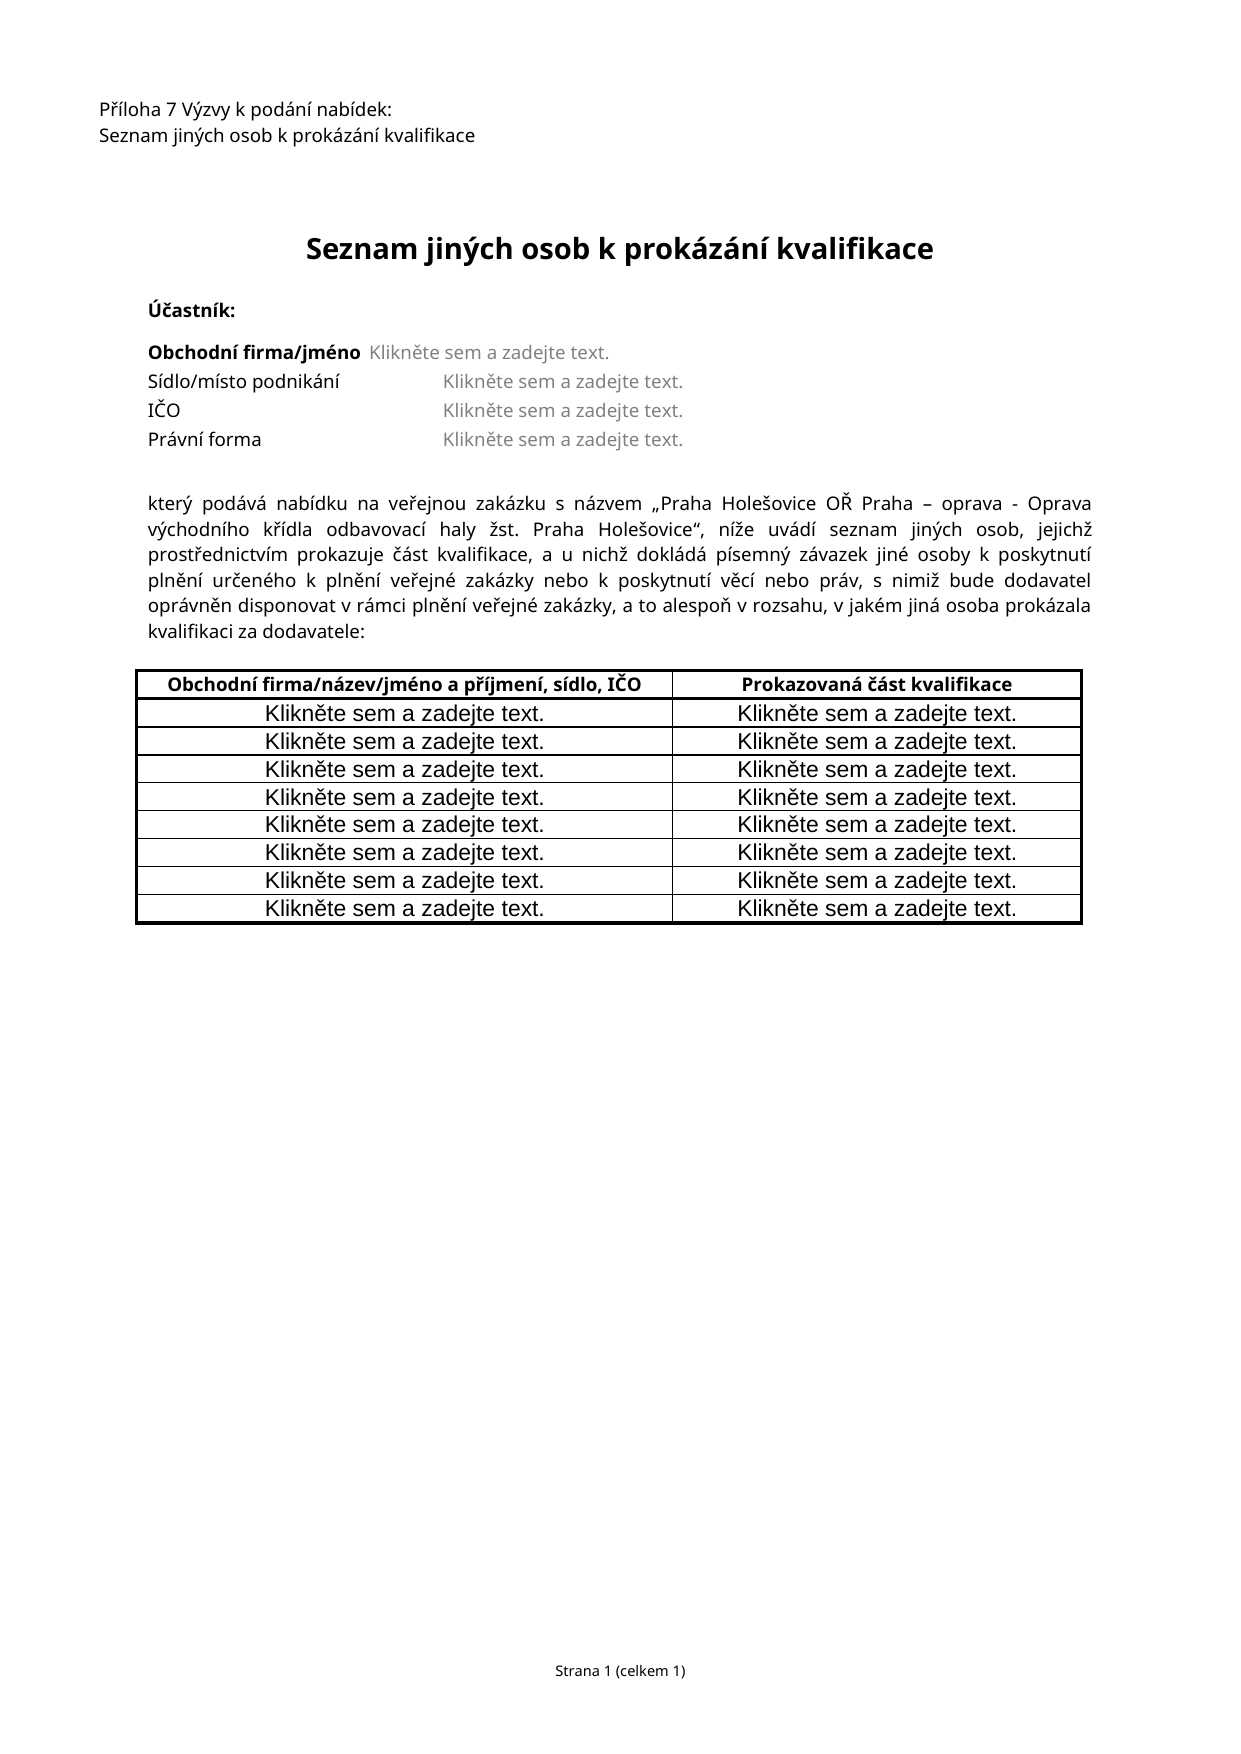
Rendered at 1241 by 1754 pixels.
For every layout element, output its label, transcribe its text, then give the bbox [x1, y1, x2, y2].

text IČO [148, 394, 1093, 423]
text Právní forma [148, 423, 1093, 452]
text Obchodní firma/jméno [148, 336, 1093, 365]
table_header Prokazovaná část kvalifikace [673, 672, 1080, 697]
table_header Obchodní firma/název/jméno a příjmení, sídlo, IČO [138, 672, 672, 697]
title Seznam jiných osob k prokázání kvalifikace [148, 228, 1093, 268]
text který podává nabídku na veřejnou zakázku s názvem „Praha Holešovice OŘ Praha – oprava - Oprava východního křídla odbavovací haly žst. Praha Holešovice“, níže uvádí seznam jiných osob, jejichž prostřednictvím prokazuje část kvalifikace, a u nichž dokládá písemný závazek jiné osoby k poskytnutí plnění určeného k plnění veřejné zakázky nebo k poskytnutí věcí nebo práv, s nimiž bude dodavatel oprávněn disponovat v rámci plnění veřejné zakázky, a to alespoň v rozsahu, v jakém jiná osoba prokázala kvalifikaci za dodavatele: [148, 490, 1093, 643]
text Sídlo/místo podnikání [148, 365, 1093, 394]
text Účastník: [148, 293, 1093, 324]
